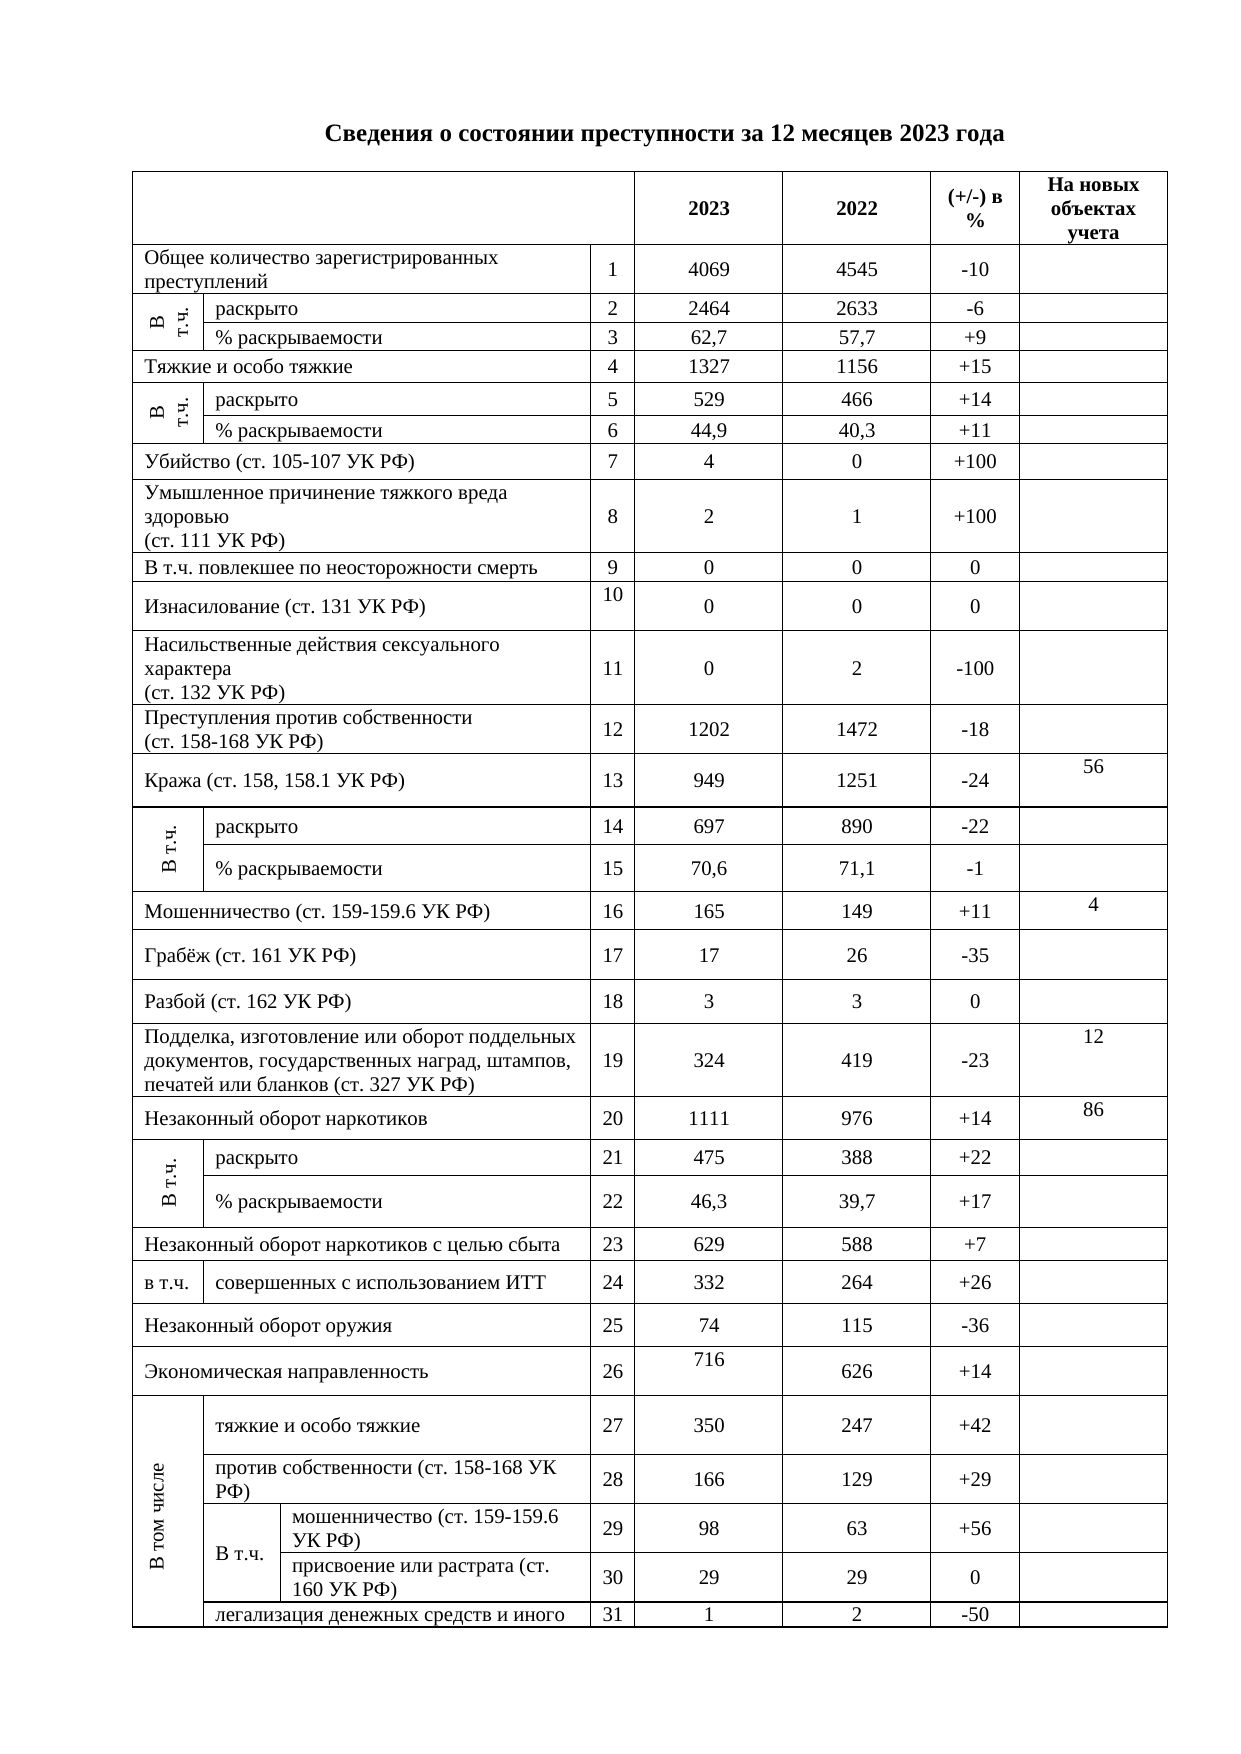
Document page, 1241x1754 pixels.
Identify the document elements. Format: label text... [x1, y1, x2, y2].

table_cell 6 [591, 416, 634, 443]
table_cell против собственности (ст. 158-168 УК РФ) [204, 1455, 590, 1503]
table_cell [1020, 383, 1167, 415]
table_cell 588 [783, 1228, 930, 1260]
table_cell 1156 [783, 351, 930, 382]
table_cell 23 [591, 1228, 634, 1260]
table_cell 2464 [635, 294, 782, 322]
table_cell 29 [591, 1504, 634, 1552]
table_header [133, 172, 634, 244]
table_cell [1020, 705, 1167, 753]
table_cell 165 [635, 892, 782, 929]
table_cell +15 [931, 351, 1019, 382]
table_cell 86 [1020, 1097, 1167, 1138]
table_cell Убийство (ст. 105-107 УК РФ) [133, 444, 590, 479]
table_cell 0 [931, 1553, 1019, 1601]
table_cell 1111 [635, 1097, 782, 1138]
table_cell 57,7 [783, 323, 930, 350]
table_cell 350 [635, 1396, 782, 1454]
table_cell 1202 [635, 705, 782, 753]
table_cell 2 [783, 631, 930, 704]
table_cell 63 [783, 1504, 930, 1552]
table_cell В т.ч. [133, 294, 203, 350]
table_cell 46,3 [635, 1176, 782, 1227]
table_cell 3 [783, 980, 930, 1023]
table_cell Общее количество зарегистрированных преступлений [133, 245, 590, 293]
table_cell [1020, 480, 1167, 552]
table_cell В т.ч. [204, 1504, 280, 1601]
table_cell 62,7 [635, 323, 782, 350]
table_cell раскрыто [204, 383, 590, 415]
table_cell 2 [591, 294, 634, 322]
table_cell +17 [931, 1176, 1019, 1227]
table_cell 10 [591, 582, 634, 630]
table_cell [1020, 1228, 1167, 1260]
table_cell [204, 1603, 590, 1626]
table_cell -23 [931, 1024, 1019, 1096]
table_cell [1020, 1455, 1167, 1503]
table_cell 0 [783, 553, 930, 581]
table_cell -24 [931, 754, 1019, 806]
table_cell -6 [931, 294, 1019, 322]
table_cell 9 [591, 553, 634, 581]
table_cell 12 [1020, 1024, 1167, 1096]
table_cell Незаконный оборот наркотиков [133, 1097, 590, 1138]
table_cell [1020, 294, 1167, 322]
table_cell 2 [783, 1603, 930, 1626]
table_cell 388 [783, 1140, 930, 1174]
table_cell +14 [931, 1347, 1019, 1395]
table_cell 74 [635, 1304, 782, 1346]
table_cell 626 [783, 1347, 930, 1395]
table_cell 4 [635, 444, 782, 479]
table_cell 1 [783, 480, 930, 552]
table_cell 29 [783, 1553, 930, 1601]
table_cell % раскрываемости [204, 323, 590, 350]
table_cell [1020, 1176, 1167, 1227]
table_cell +56 [931, 1504, 1019, 1552]
table_cell [1020, 930, 1167, 979]
table_cell [1020, 631, 1167, 704]
table_cell Мошенничество (ст. 159-159.6 УК РФ) [133, 892, 590, 929]
table_cell +14 [931, 1097, 1019, 1138]
table_cell -18 [931, 705, 1019, 753]
table_cell -10 [931, 245, 1019, 293]
table_cell 4545 [783, 245, 930, 293]
table_cell 3 [635, 980, 782, 1023]
table_cell [1020, 351, 1167, 382]
table_cell -35 [931, 930, 1019, 979]
table_cell 1327 [635, 351, 782, 382]
table_cell 40,3 [783, 416, 930, 443]
table_cell [1020, 1261, 1167, 1303]
table_cell раскрыто [204, 1140, 590, 1174]
table_cell 3 [591, 323, 634, 350]
table_cell 11 [591, 631, 634, 704]
table_cell [1020, 416, 1167, 443]
table_cell 716 [635, 1347, 782, 1395]
table_cell 264 [783, 1261, 930, 1303]
table_cell 27 [591, 1396, 634, 1454]
table_cell В т.ч. [133, 383, 203, 443]
table_cell присвоение или растрата (ст. 160 УК РФ) [281, 1553, 590, 1601]
table_cell +29 [931, 1455, 1019, 1503]
table_cell 949 [635, 754, 782, 806]
table_cell 0 [783, 582, 930, 630]
table_cell 324 [635, 1024, 782, 1096]
table_cell Изнасилование (ст. 131 УК РФ) [133, 582, 590, 630]
table_cell В т.ч. повлекшее по неосторожности смерть [133, 553, 590, 581]
table_cell [1020, 444, 1167, 479]
table_cell 24 [591, 1261, 634, 1303]
table_cell В том числе [133, 1396, 203, 1626]
table_cell 26 [783, 930, 930, 979]
table_cell 56 [1020, 754, 1167, 806]
table_cell 0 [635, 631, 782, 704]
table_cell [1020, 1140, 1167, 1174]
table_cell 1 [591, 245, 634, 293]
table_cell 0 [931, 582, 1019, 630]
table_header 2022 [783, 172, 930, 244]
table_cell 7 [591, 444, 634, 479]
table_cell 1472 [783, 705, 930, 753]
table_cell [1020, 980, 1167, 1023]
table_cell 166 [635, 1455, 782, 1503]
table_cell 39,7 [783, 1176, 930, 1227]
table_cell Экономическая направленность [133, 1347, 590, 1395]
table_cell 28 [591, 1455, 634, 1503]
table_cell 16 [591, 892, 634, 929]
table_cell Незаконный оборот оружия [133, 1304, 590, 1346]
table_cell 5 [591, 383, 634, 415]
table_cell Насильственные действия сексуального характера (ст. 132 УК РФ) [133, 631, 590, 704]
table_cell 15 [591, 845, 634, 891]
table_cell 129 [783, 1455, 930, 1503]
table_cell 17 [591, 930, 634, 979]
table_cell 29 [635, 1553, 782, 1601]
table_cell [1020, 1553, 1167, 1601]
table_cell 14 [591, 808, 634, 844]
table_cell Кража (ст. 158, 158.1 УК РФ) [133, 754, 590, 806]
table_cell -22 [931, 808, 1019, 844]
table_cell +11 [931, 416, 1019, 443]
table_cell в т.ч. [133, 1261, 203, 1303]
table_cell 25 [591, 1304, 634, 1346]
table_cell 31 [591, 1603, 634, 1626]
table_cell 98 [635, 1504, 782, 1552]
table_cell [1020, 808, 1167, 844]
table_cell 115 [783, 1304, 930, 1346]
table_cell [1020, 245, 1167, 293]
table_cell % раскрываемости [204, 845, 590, 891]
table_cell [1020, 1603, 1167, 1626]
text Сведения о состоянии преступности за 12 месяцев 2023 года [177, 118, 1152, 147]
table_cell +100 [931, 444, 1019, 479]
table_cell 1251 [783, 754, 930, 806]
table_cell 71,1 [783, 845, 930, 891]
table_cell Разбой (ст. 162 УК РФ) [133, 980, 590, 1023]
table_cell 4 [591, 351, 634, 382]
table_cell 332 [635, 1261, 782, 1303]
table_cell 18 [591, 980, 634, 1023]
table_cell Преступления против собственности (ст. 158-168 УК РФ) [133, 705, 590, 753]
table_cell 30 [591, 1553, 634, 1601]
table_cell В т.ч. [133, 808, 203, 891]
table_cell [1020, 1396, 1167, 1454]
table_cell 475 [635, 1140, 782, 1174]
table_cell Грабёж (ст. 161 УК РФ) [133, 930, 590, 979]
table_cell тяжкие и особо тяжкие [204, 1396, 590, 1454]
table_cell Незаконный оборот наркотиков с целью сбыта [133, 1228, 590, 1260]
table_cell -1 [931, 845, 1019, 891]
table_cell +7 [931, 1228, 1019, 1260]
table_cell 44,9 [635, 416, 782, 443]
table_cell 149 [783, 892, 930, 929]
table_cell 4069 [635, 245, 782, 293]
table_cell 4 [1020, 892, 1167, 929]
table_cell 21 [591, 1140, 634, 1174]
table_cell 976 [783, 1097, 930, 1138]
table_cell 0 [635, 582, 782, 630]
table_cell 19 [591, 1024, 634, 1096]
table_cell +100 [931, 480, 1019, 552]
table_cell 26 [591, 1347, 634, 1395]
table_cell В т.ч. [133, 1140, 203, 1227]
table_cell [1020, 323, 1167, 350]
table_cell [1020, 845, 1167, 891]
table_cell 697 [635, 808, 782, 844]
table_cell 17 [635, 930, 782, 979]
table_cell раскрыто [204, 294, 590, 322]
table_cell +26 [931, 1261, 1019, 1303]
table_cell 529 [635, 383, 782, 415]
table_cell +9 [931, 323, 1019, 350]
table_cell -36 [931, 1304, 1019, 1346]
table_header (+/-) в % [931, 172, 1019, 244]
table_cell 13 [591, 754, 634, 806]
table_cell +42 [931, 1396, 1019, 1454]
table_cell 0 [635, 553, 782, 581]
table_cell +22 [931, 1140, 1019, 1174]
table_cell -100 [931, 631, 1019, 704]
table_cell Тяжкие и особо тяжкие [133, 351, 590, 382]
table_cell 247 [783, 1396, 930, 1454]
table_cell % раскрываемости [204, 416, 590, 443]
table_cell [1020, 1304, 1167, 1346]
table_cell +11 [931, 892, 1019, 929]
table_cell 0 [783, 444, 930, 479]
table_cell 22 [591, 1176, 634, 1227]
table_cell +14 [931, 383, 1019, 415]
table_cell совершенных с использованием ИТТ [204, 1261, 590, 1303]
table_cell 20 [591, 1097, 634, 1138]
table_header На новых объектах учета [1020, 172, 1167, 244]
table_cell 890 [783, 808, 930, 844]
table_cell 466 [783, 383, 930, 415]
table_cell [1020, 553, 1167, 581]
table_cell 2 [635, 480, 782, 552]
table_cell 0 [931, 980, 1019, 1023]
table_cell Умышленное причинение тяжкого вреда здоровью (ст. 111 УК РФ) [133, 480, 590, 552]
table_cell [1020, 1504, 1167, 1552]
table_cell 0 [931, 553, 1019, 581]
table_cell мошенничество (ст. 159-159.6 УК РФ) [281, 1504, 590, 1552]
table_header 2023 [635, 172, 782, 244]
table_cell Подделка, изготовление или оборот поддельных документов, государственных наград, штампов, печатей или бланков (ст. 327 УК РФ) [133, 1024, 590, 1096]
table_cell раскрыто [204, 808, 590, 844]
table_cell 8 [591, 480, 634, 552]
table_cell 12 [591, 705, 634, 753]
table_cell 70,6 [635, 845, 782, 891]
table_cell [1020, 582, 1167, 630]
table_cell 419 [783, 1024, 930, 1096]
table_cell % раскрываемости [204, 1176, 590, 1227]
table_cell 629 [635, 1228, 782, 1260]
table_cell [1020, 1347, 1167, 1395]
table_cell 1 [635, 1603, 782, 1626]
table_cell -50 [931, 1603, 1019, 1626]
table_cell 2633 [783, 294, 930, 322]
